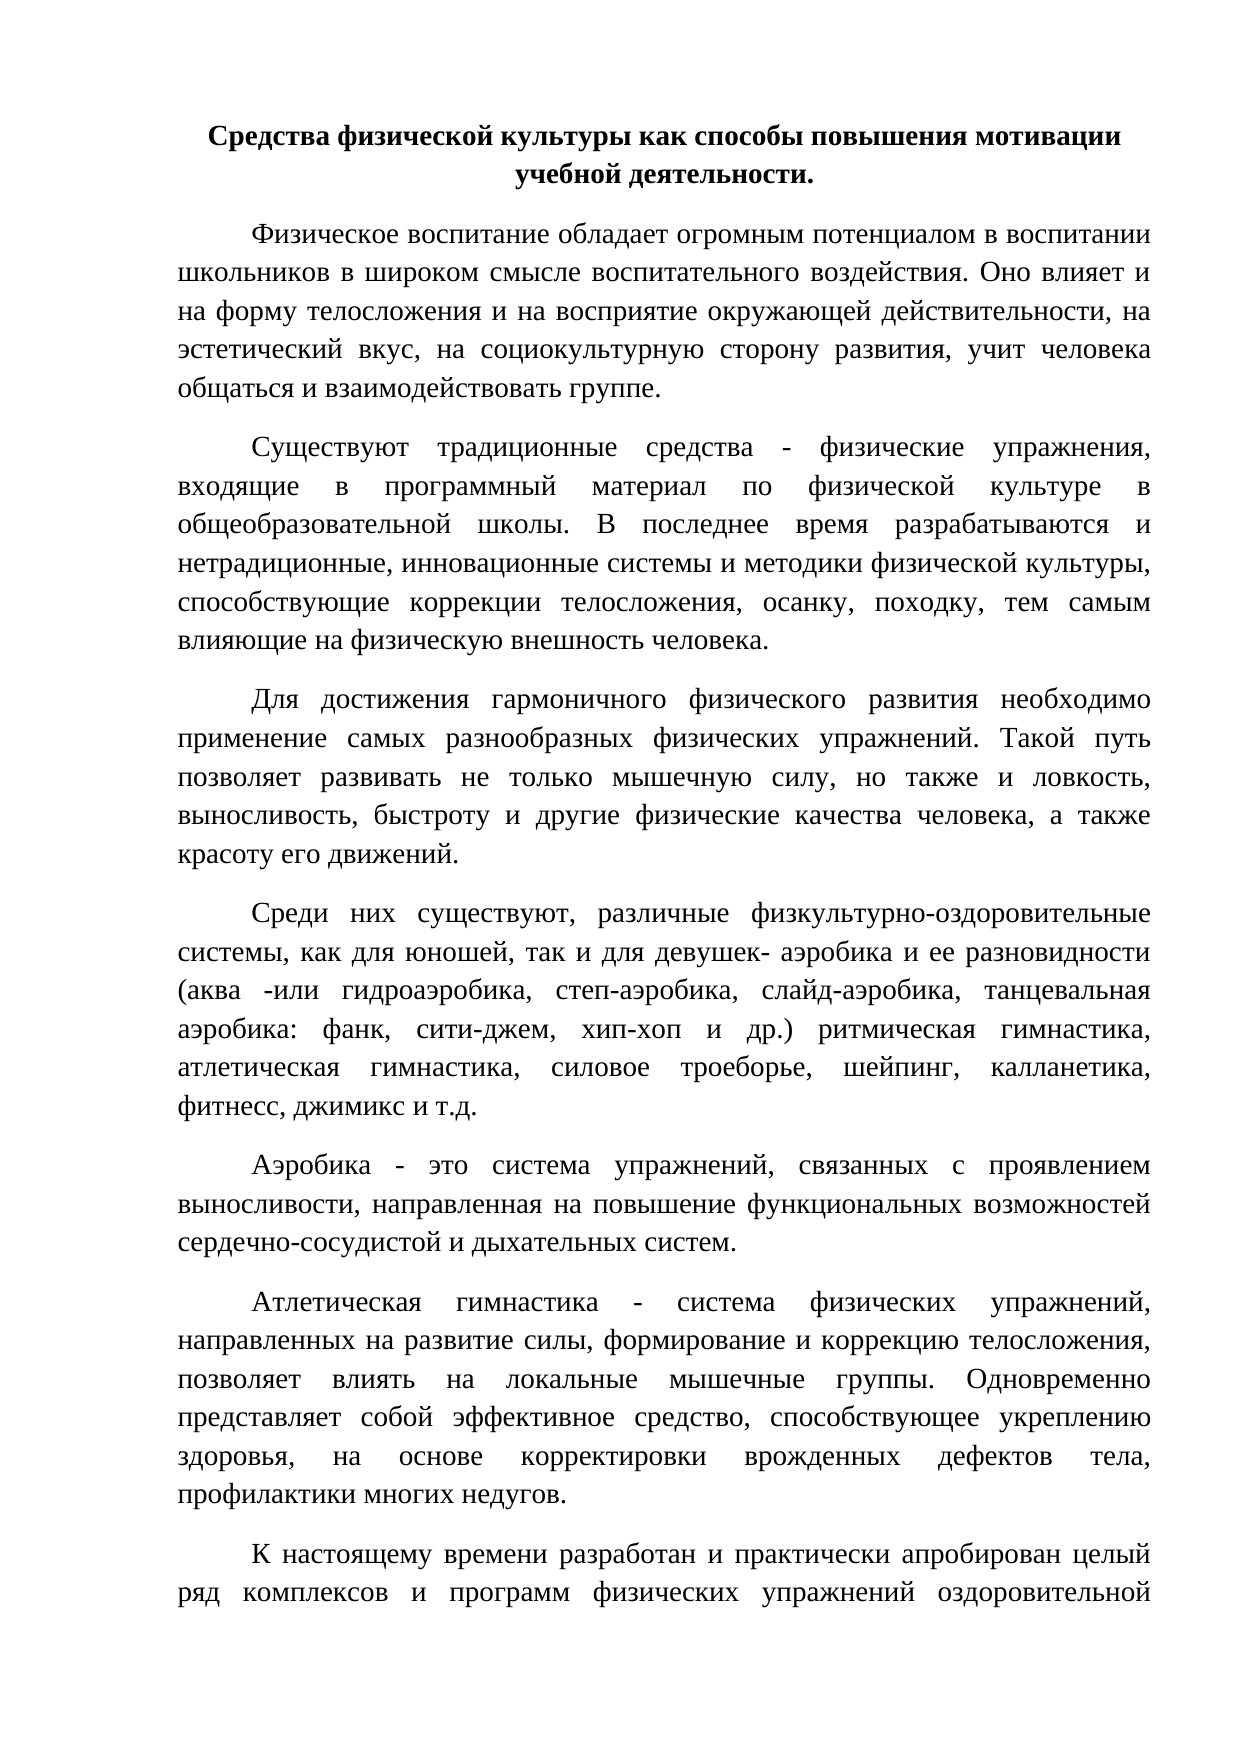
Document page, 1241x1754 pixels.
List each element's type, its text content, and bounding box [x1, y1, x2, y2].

text Среди них существуют, различные физкультурно-оздоровительные системы, как для юношей, так и для девушек- аэробика и ее разновидности (аква -или гидроаэробика, степ-аэробика, слайд-аэробика, танцевальная аэробика: фанк, сити-джем, хип-хоп и др.) ритмическая гимнастика, атлетическая гимнастика, силовое троеборье, шейпинг, калланетика, фитнесс, джимикс и т.д. [177, 895, 1152, 1121]
text Физическое воспитание обладает огромным потенциалом в воспитании школьников в широком смысле воспитательного воздействия. Оно влияет и на форму телосложения и на восприятие окружающей действительности, на эстетический вкус, на социокультурную сторону развития, учит человека общаться и взаимодействовать группе. [177, 216, 1152, 404]
text Существуют традиционные средства - физические упражнения, входящие в программный материал по физической культуре в общеобразовательной школы. В последнее время разрабатываются и нетрадиционные, инновационные системы и методики физической культуры, способствующие коррекции телосложения, осанку, походку, тем самым влияющие на физическую внешность человека. [177, 429, 1152, 656]
text Аэробика - это система упражнений, связанных с проявлением выносливости, направленная на повышение функциональных возможностей сердечно-сосудистой и дыхательных систем. [177, 1147, 1152, 1258]
text Средства физической культуры как способы повышения мотивации учебной деятельности. [177, 118, 1152, 190]
text Для достижения гармоничного физического развития необходимо применение самых разнообразных физических упражнений. Такой путь позволяет развивать не только мышечную силу, но также и ловкость, выносливость, быстроту и другие физические качества человека, а также красоту его движений. [177, 682, 1152, 869]
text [177, 1536, 1152, 1608]
text Атлетическая гимнастика - система физических упражнений, направленных на развитие силы, формирование и коррекцию телосложения, позволяет влиять на локальные мышечные группы. Одновременно представляет собой эффективное средство, способствующее укреплению здоровья, на основе корректировки врожденных дефектов тела, профилактики многих недугов. [177, 1284, 1152, 1510]
